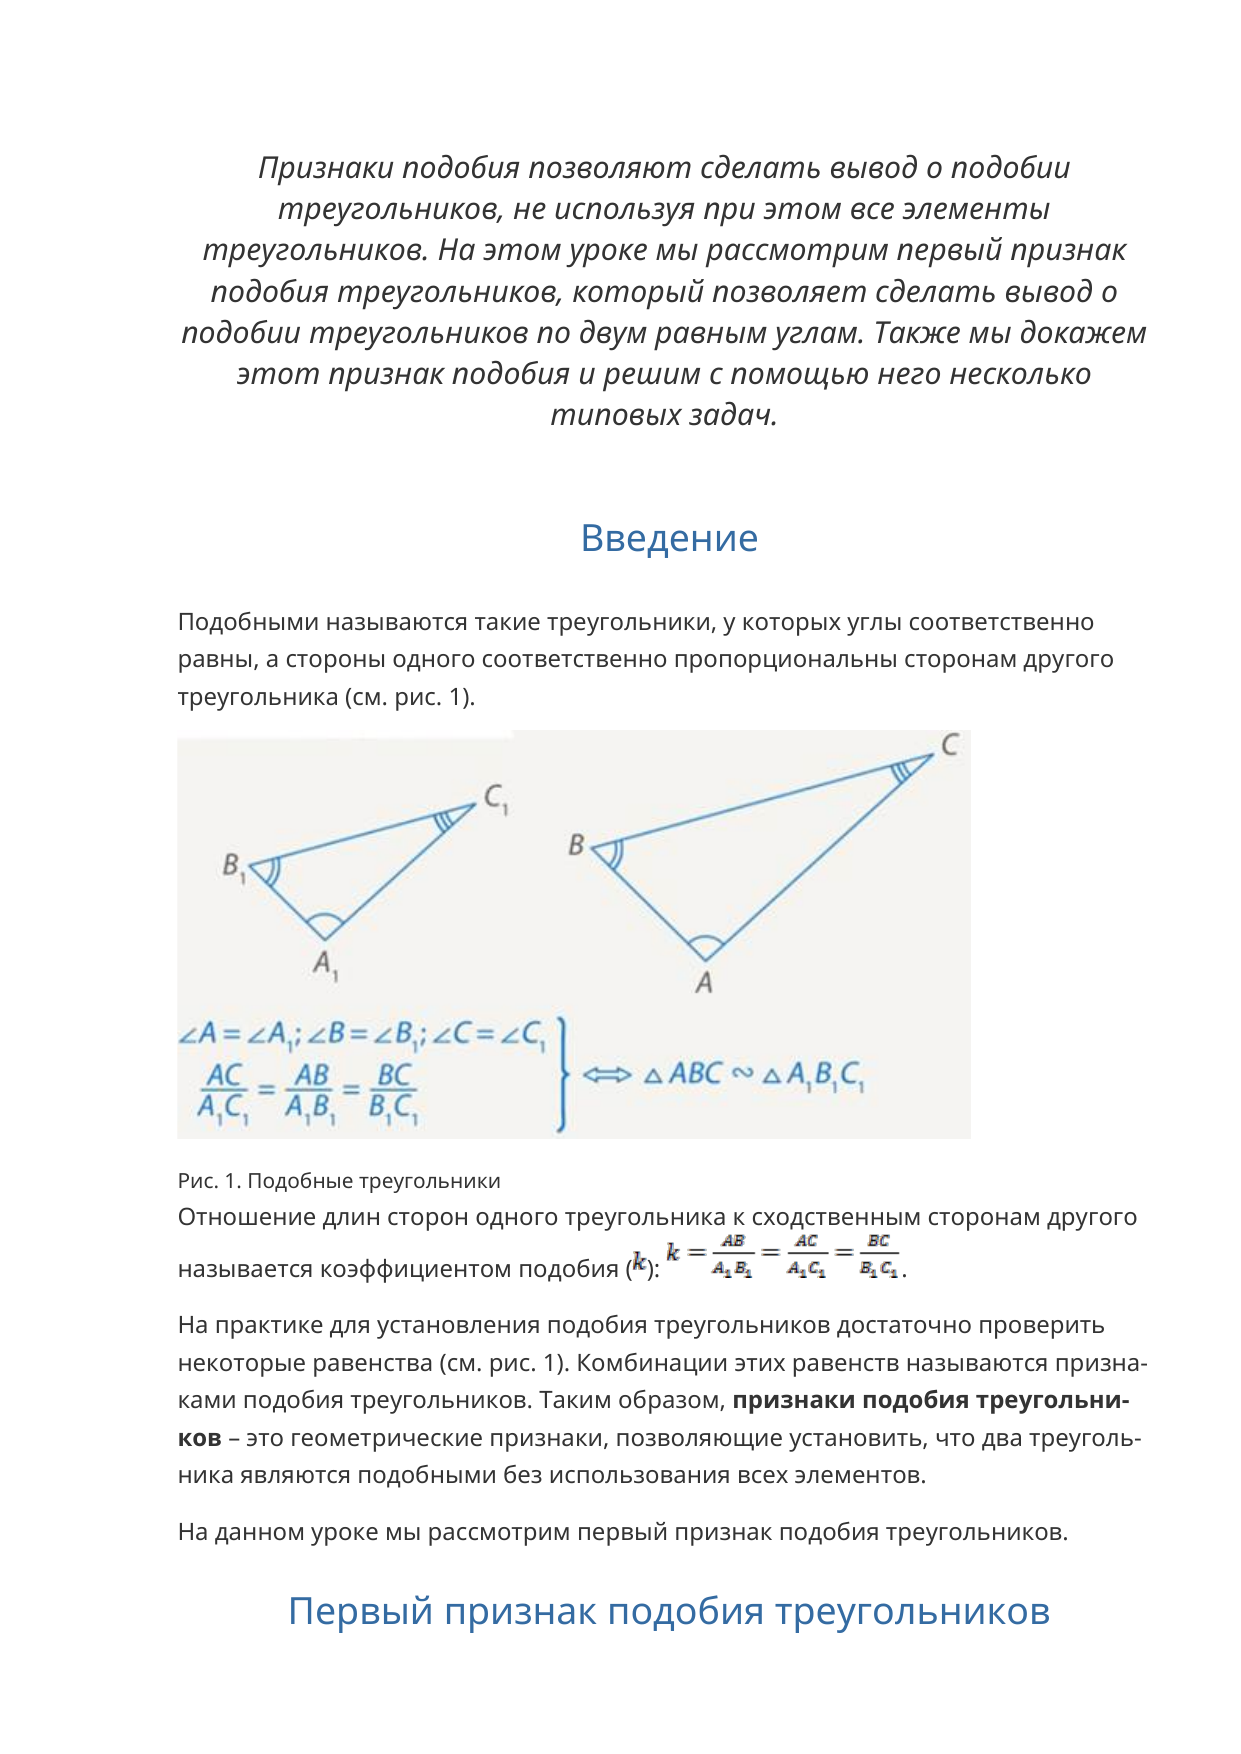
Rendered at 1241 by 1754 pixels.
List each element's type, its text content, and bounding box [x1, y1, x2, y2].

text На данном уроке мы рассмотрим первый признак подобия треугольников. [177, 1510, 1152, 1547]
text Подобными называются такие треугольники, у которых углы соответственно равны, а стороны одного соответственно пропорциональны сторонам другого треугольника (см. рис. 1). [177, 599, 1152, 712]
text Отношение длин сторон одного треугольника к сходственным сторонам другого называется коэффициентом подобия (): . [177, 1195, 1152, 1285]
picture [632, 1248, 647, 1278]
picture [177, 730, 971, 1139]
text Введение [177, 511, 1152, 562]
text На практике для установления подобия треугольников достаточно проверить некоторые равенства (см. рис. 1). Комбинации этих равенств называются признаками подобия треугольников. Таким образом, признаки подобия треугольников – это геометрические признаки, позволяющие установить, что два треугольника являются подобными без использования всех элементов. [177, 1303, 1152, 1491]
text Первый признак подобия треугольников [177, 1585, 1152, 1636]
text Признаки подобия позволяют сделать вывод о подобии треугольников, не используя при этом все элементы треугольников. На этом уроке мы рассмотрим первый признак подобия треугольников, который позволяет сделать вывод о подобии треугольников по двум равным углам. Также мы докажем этот признак подобия и решим с помощью него несколько типовых задач. [177, 146, 1152, 434]
text Рис. 1. Подобные треугольники [177, 1157, 1152, 1195]
picture [666, 1232, 901, 1278]
